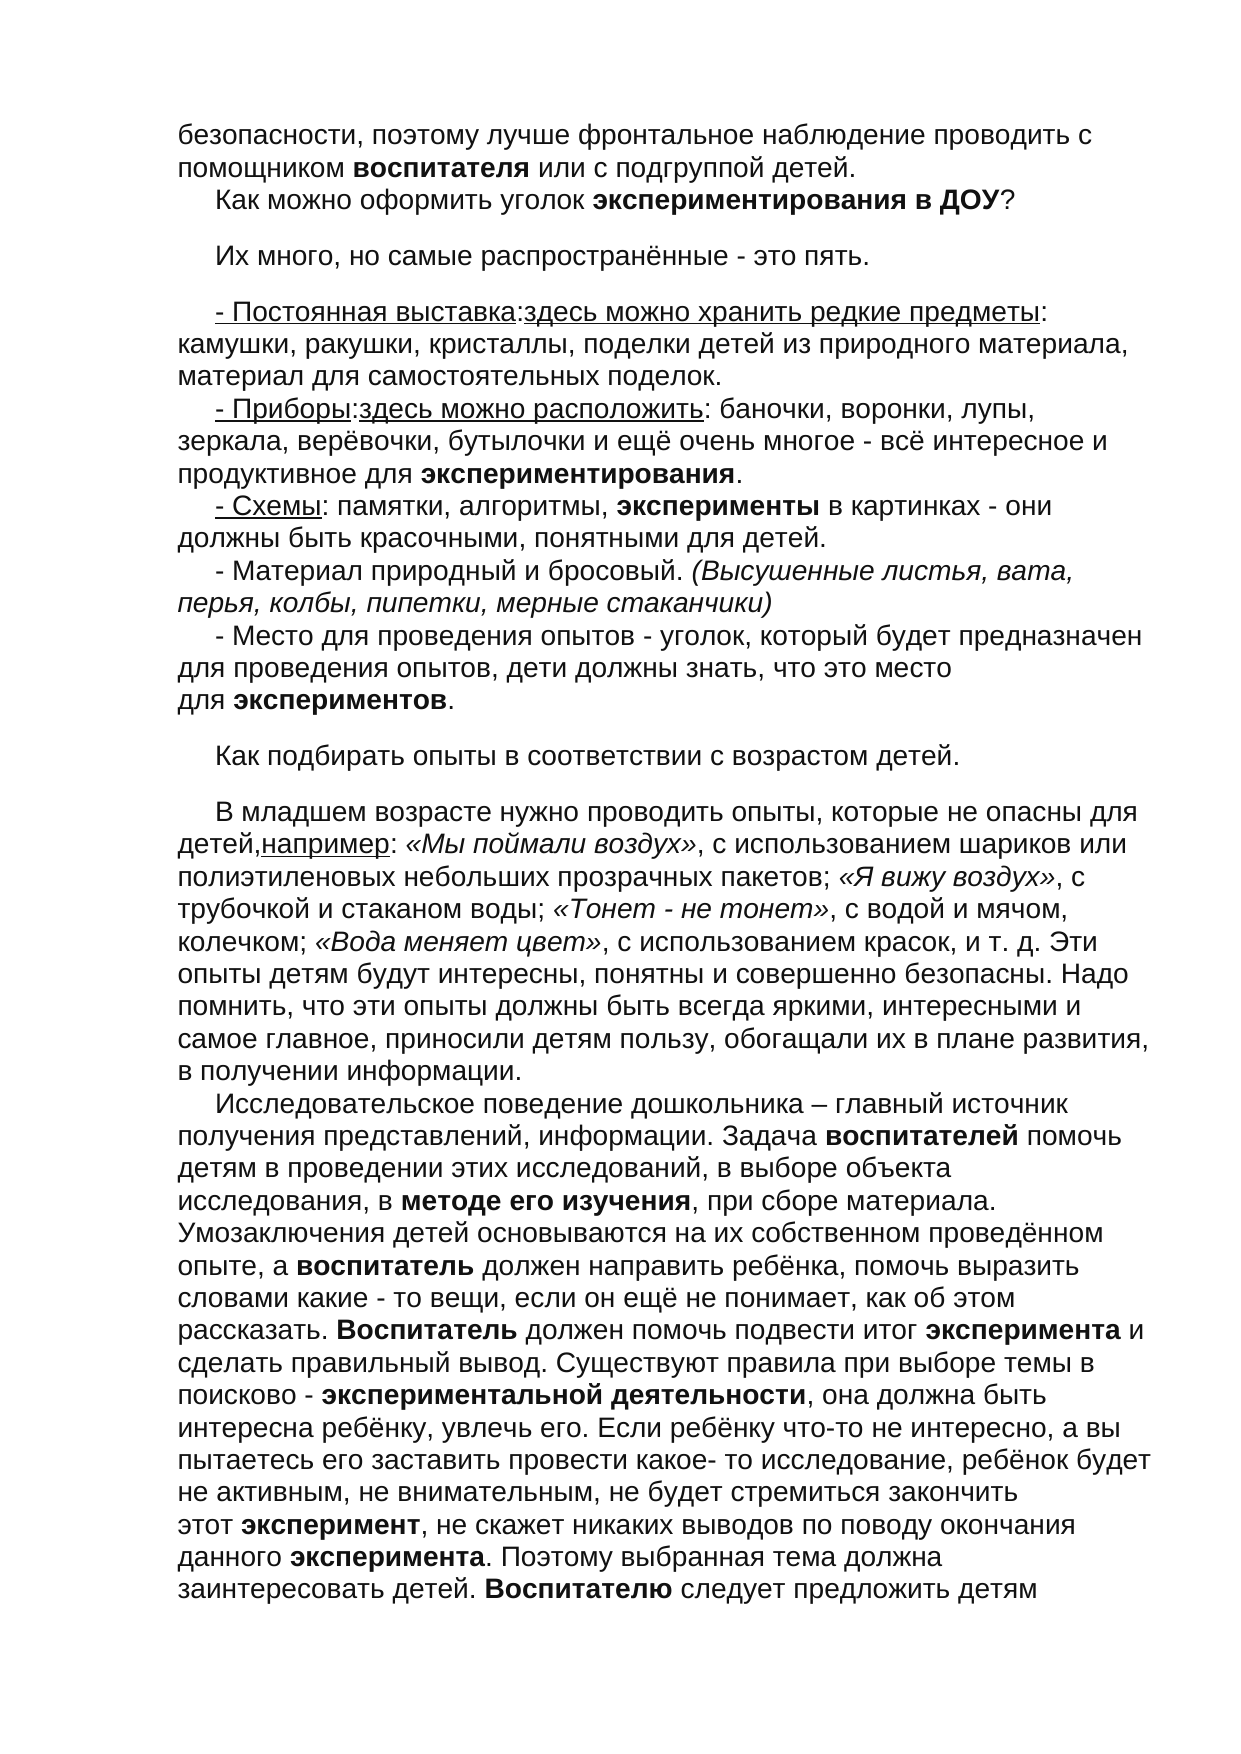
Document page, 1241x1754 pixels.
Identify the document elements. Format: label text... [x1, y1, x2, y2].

text - Постоянная выставка:здесь можно хранить редкие предметы: камушки, ракушки, кристаллы, поделки детей из природного материала, материал для самостоятельных поделок. [177, 294, 1152, 392]
text Как подбирать опыты в соответствии с возрастом детей. [177, 739, 1152, 772]
text В младшем возрасте нужно проводить опыты, которые не опасны для детей,например: «Мы поймали воздух», с использованием шариков или полиэтиленовых небольших прозрачных пакетов; «Я вижу воздух», с трубочкой и стаканом воды; «Тонет - не тонет», с водой и мячом, колечком; «Вода меняет цвет», с использованием красок, и т. д. Эти опыты детям будут интересны, понятны и совершенно безопасны. Надо помнить, что эти опыты должны быть всегда яркими, интересными и самое главное, приносили детям пользу, обогащали их в плане развития, в получении информации. [177, 795, 1152, 1087]
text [177, 118, 1152, 183]
text - Место для проведения опытов - уголок, который будет предназначен для проведения опытов, дети должны знать, что это место для экспериментов. [177, 618, 1152, 716]
text - Материал природный и бросовый. (Высушенные листья, вата, перья, колбы, пипетки, мерные стаканчики) [177, 554, 1152, 618]
text - Приборы:здесь можно расположить: баночки, воронки, лупы, зеркала, верёвочки, бутылочки и ещё очень многое - всё интересное и продуктивное для экспериментирования. [177, 392, 1152, 489]
text - Схемы: памятки, алгоритмы, эксперименты в картинках - они должны быть красочными, понятными для детей. [177, 489, 1152, 554]
text Их много, но самые распространённые - это пять. [177, 239, 1152, 271]
text Как можно оформить уголок экспериментирования в ДОУ? [177, 183, 1152, 215]
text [177, 1087, 1152, 1605]
